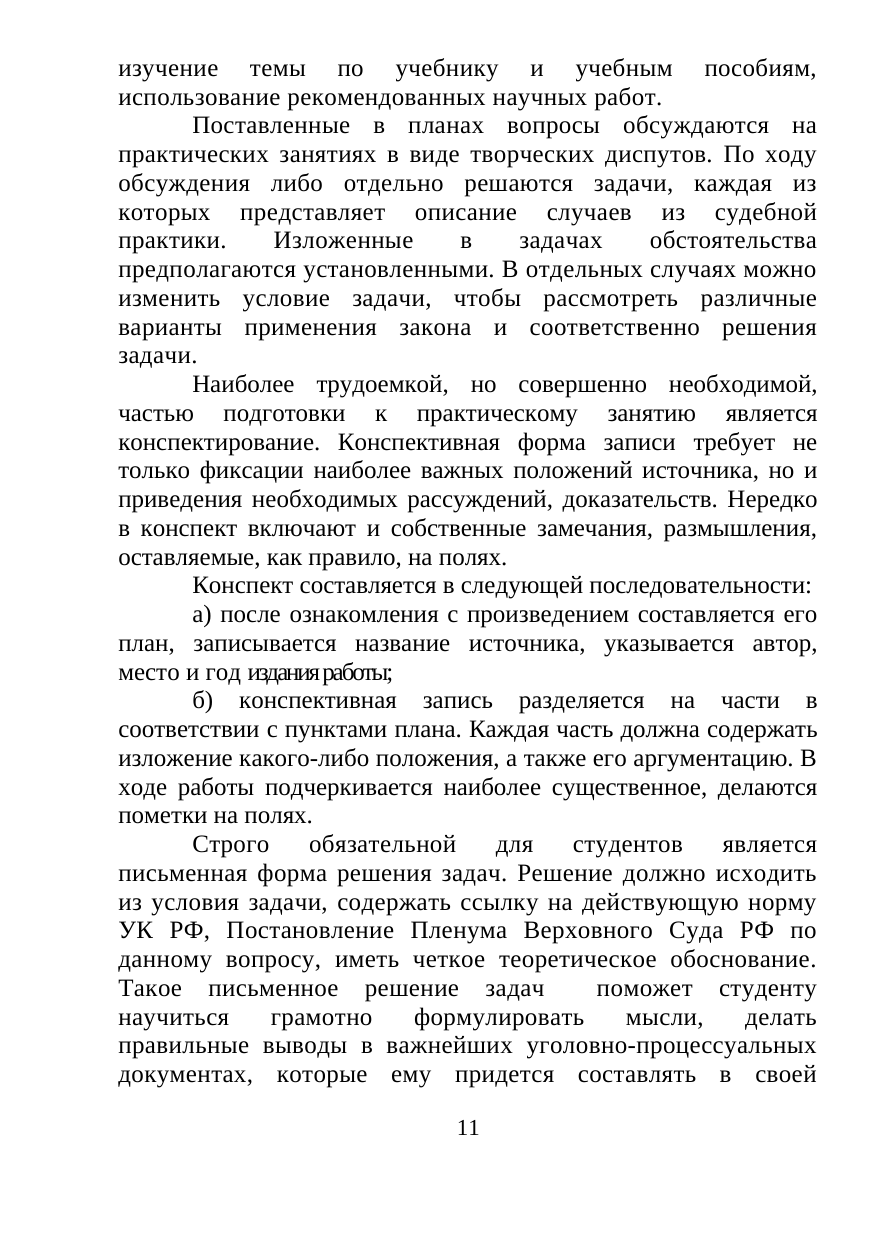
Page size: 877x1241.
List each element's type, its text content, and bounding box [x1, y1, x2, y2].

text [118, 53, 818, 111]
text Наиболее трудоемкой, но совершенно необходимой, частью подготовки к практическому занятию является конспектирование. Конспективная форма записи требует не только фиксации наиболее важных положений источника, но и приведения необходимых рассуждений, доказательств. Нередко в конспект включают и собственные замечания, размышления, оставляемые, как правило, на полях. [118, 369, 818, 571]
text Поставленные в планах вопросы обсуждаются на практических занятиях в виде творческих диспутов. По ходу обсуждения либо отдельно решаются задачи, каждая из которых представляет описание случаев из судебной практики. Изложенные в задачах обстоятельства предполагаются установленными. В отдельных случаях можно изменить условие задачи, чтобы рассмотреть различные варианты применения закона и соответственно решения задачи. [118, 111, 818, 369]
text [118, 829, 818, 1088]
text Конспект составляется в следующей последовательности: [118, 571, 818, 599]
text а) после ознакомления с произведением составляется его план, записывается название источника, указывается автор, место и год издания работы; [118, 599, 818, 686]
text б) конспективная запись разделяется на части в соответствии с пунктами плана. Каждая часть должна содержать изложение какого-либо положения, а также его аргументацию. В ходе работы подчеркивается наиболее существенное, делаются пометки на полях. [118, 686, 818, 829]
